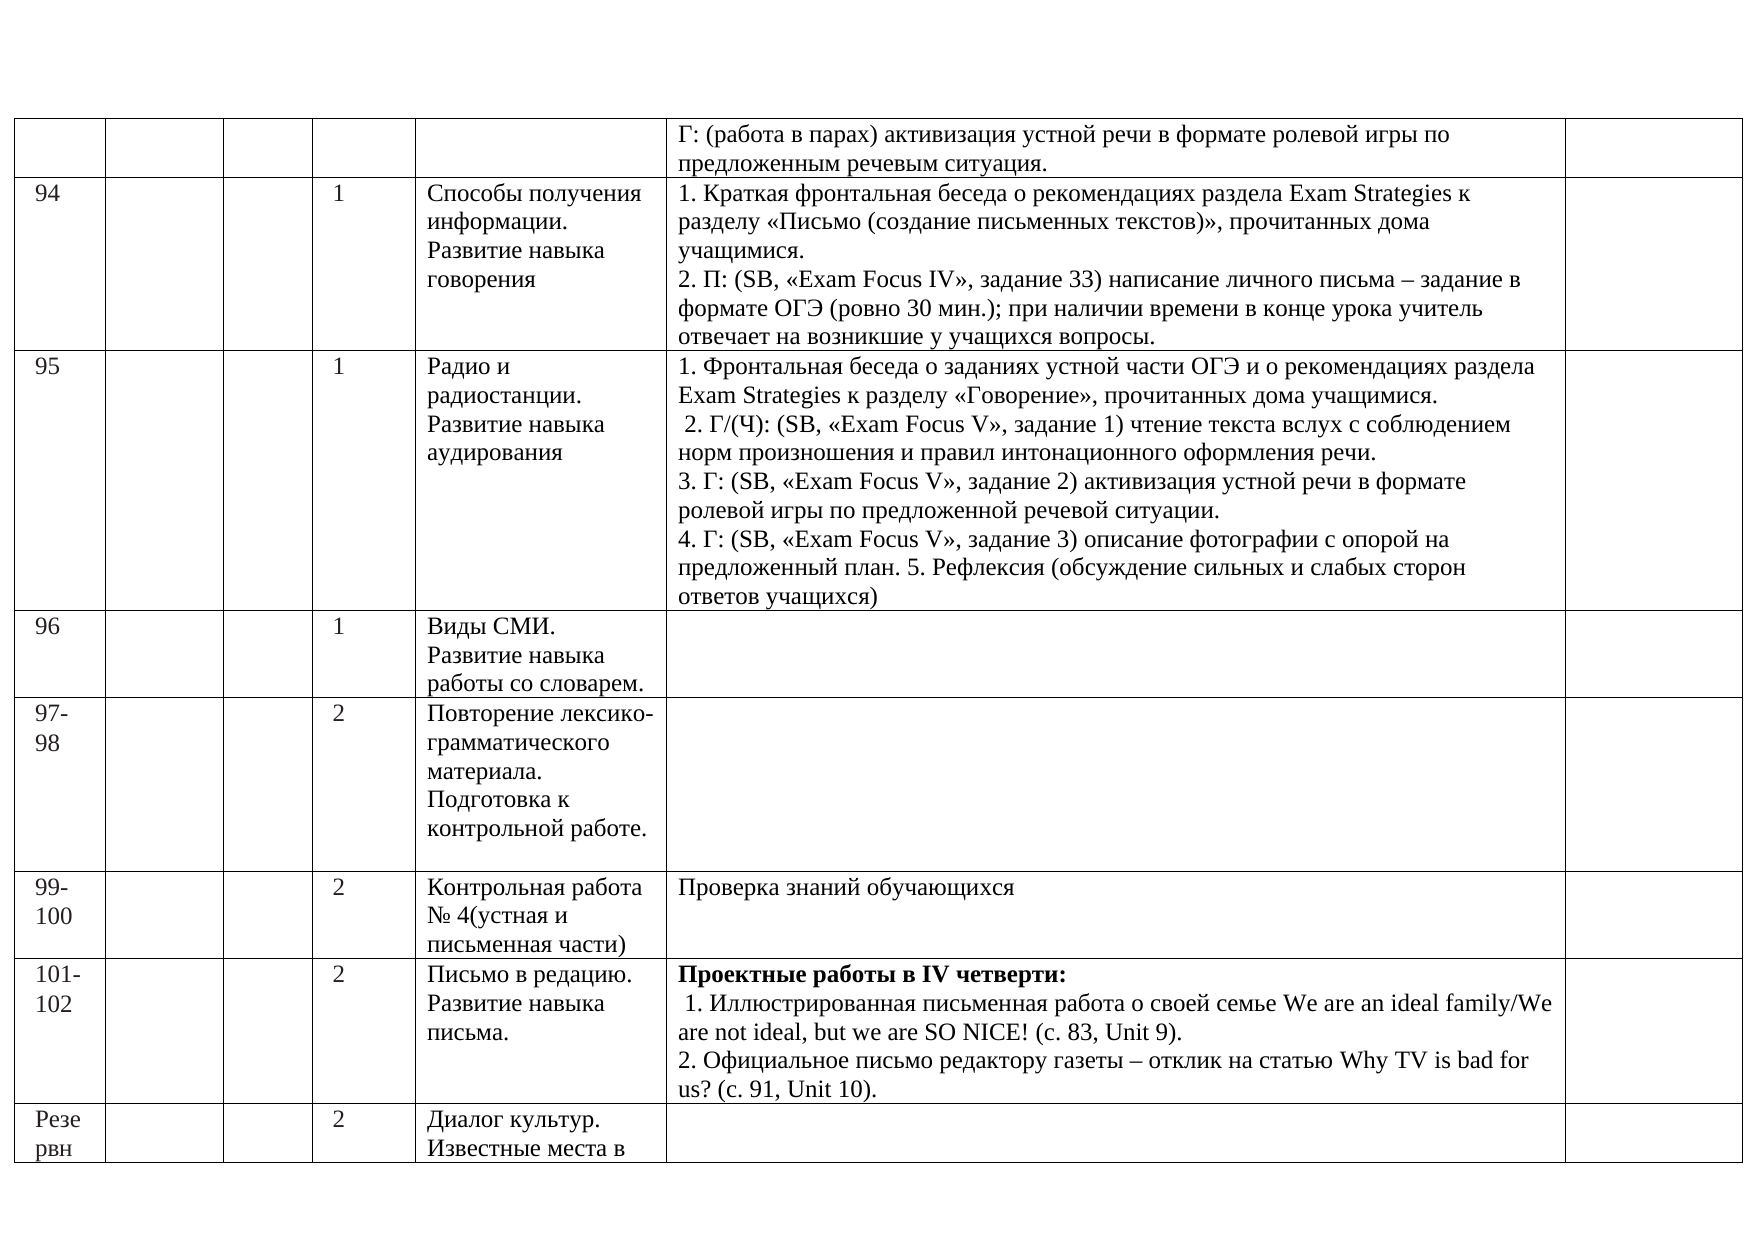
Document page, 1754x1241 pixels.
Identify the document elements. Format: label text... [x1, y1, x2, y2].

table_cell [1566, 611, 1742, 697]
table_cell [416, 119, 666, 177]
table_cell 1. Краткая фронтальная беседа о рекомендациях раздела Exam Strategies к разделу «Письмо (создание письменных текстов)», прочитанных дома учащимися. 2. П: (SB, «Exam Focus IV», задание 33) написание личного письма – задание в формате ОГЭ (ровно 30 мин.); при наличии времени в конце урока учитель отвечает на возникшие у учащихся вопросы. [667, 178, 1565, 350]
table_cell 2 [313, 872, 415, 958]
table_cell [1566, 119, 1742, 177]
table_cell [1566, 351, 1742, 610]
table_cell [667, 1104, 1565, 1162]
table_cell 2 [313, 698, 415, 871]
table_cell 97-98 [15, 698, 105, 871]
table_cell 1. Фронтальная беседа о заданиях устной части ОГЭ и о рекомендациях раздела Exam Strategies к разделу «Говорение», прочитанных дома учащимися. 2. Г/(Ч): (SB, «Exam Focus V», задание 1) чтение текста вслух с соблюдением норм произношения и правил интонационного оформления речи. 3. Г: (SB, «Exam Focus V», задание 2) активизация устной речи в формате ролевой игры по предложенной речевой ситуации. 4. Г: (SB, «Exam Focus V», задание 3) описание фотографии с опорой на предложенный план. 5. Рефлексия (обсуждение сильных и слабых сторон ответов учащихся) [667, 351, 1565, 610]
table_cell Проектные работы в IV четверти: 1. Иллюстрированная письменная работа о своей семье We are an ideal family/We are not ideal, but we are SO NICE! (с. 83, Unit 9). 2. Официальное письмо редактору газеты – отклик на статью Why TV is bad for us? (с. 91, Unit 10). [667, 959, 1565, 1103]
table_cell [224, 611, 312, 697]
table_cell [1566, 872, 1742, 958]
table_cell [106, 178, 223, 350]
table_cell [106, 119, 223, 177]
table_cell Контрольная работа № 4(устная и письменная части) [416, 872, 666, 958]
table_cell [1566, 178, 1742, 350]
table_cell [224, 959, 312, 1103]
table_cell Проверка знаний обучающихся [667, 872, 1565, 958]
table_cell Резервные уроки [15, 1104, 105, 1162]
table_cell 1 [313, 178, 415, 350]
table_cell Повторение лексико-грамматического материала. Подготовка к контрольной работе. [416, 698, 666, 871]
table_cell [1566, 1104, 1742, 1162]
table_cell 1 [313, 611, 415, 697]
table_cell 96 [15, 611, 105, 697]
table_cell [106, 698, 223, 871]
table_cell Виды СМИ. Развитие навыка работы со словарем. [416, 611, 666, 697]
table_cell [667, 698, 1565, 871]
table_cell 99-100 [15, 872, 105, 958]
table_cell 93 [15, 119, 105, 177]
table_cell 95 [15, 351, 105, 610]
table_cell [106, 959, 223, 1103]
table_cell Способы получения информации. Развитие навыка говорения [416, 178, 666, 350]
table_cell [224, 119, 312, 177]
table_cell [106, 872, 223, 958]
table_cell [106, 611, 223, 697]
table_cell [224, 1104, 312, 1162]
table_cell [416, 1104, 666, 1162]
table_cell [224, 351, 312, 610]
table_cell 1 [313, 119, 415, 177]
table_cell Радио и радиостанции. Развитие навыка аудирования [416, 351, 666, 610]
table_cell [667, 119, 1565, 177]
table_cell [224, 698, 312, 871]
table_cell 2 [313, 959, 415, 1103]
table_cell [667, 611, 1565, 697]
table_cell [1566, 959, 1742, 1103]
table_cell Письмо в редацию. Развитие навыка письма. [416, 959, 666, 1103]
table_cell 101-102 [15, 959, 105, 1103]
table_cell [1566, 698, 1742, 871]
table_cell 94 [15, 178, 105, 350]
table_cell [106, 1104, 223, 1162]
table_cell [224, 872, 312, 958]
table_cell 2 [313, 1104, 415, 1162]
table_cell [224, 178, 312, 350]
table_cell [106, 351, 223, 610]
table_cell 1 [313, 351, 415, 610]
